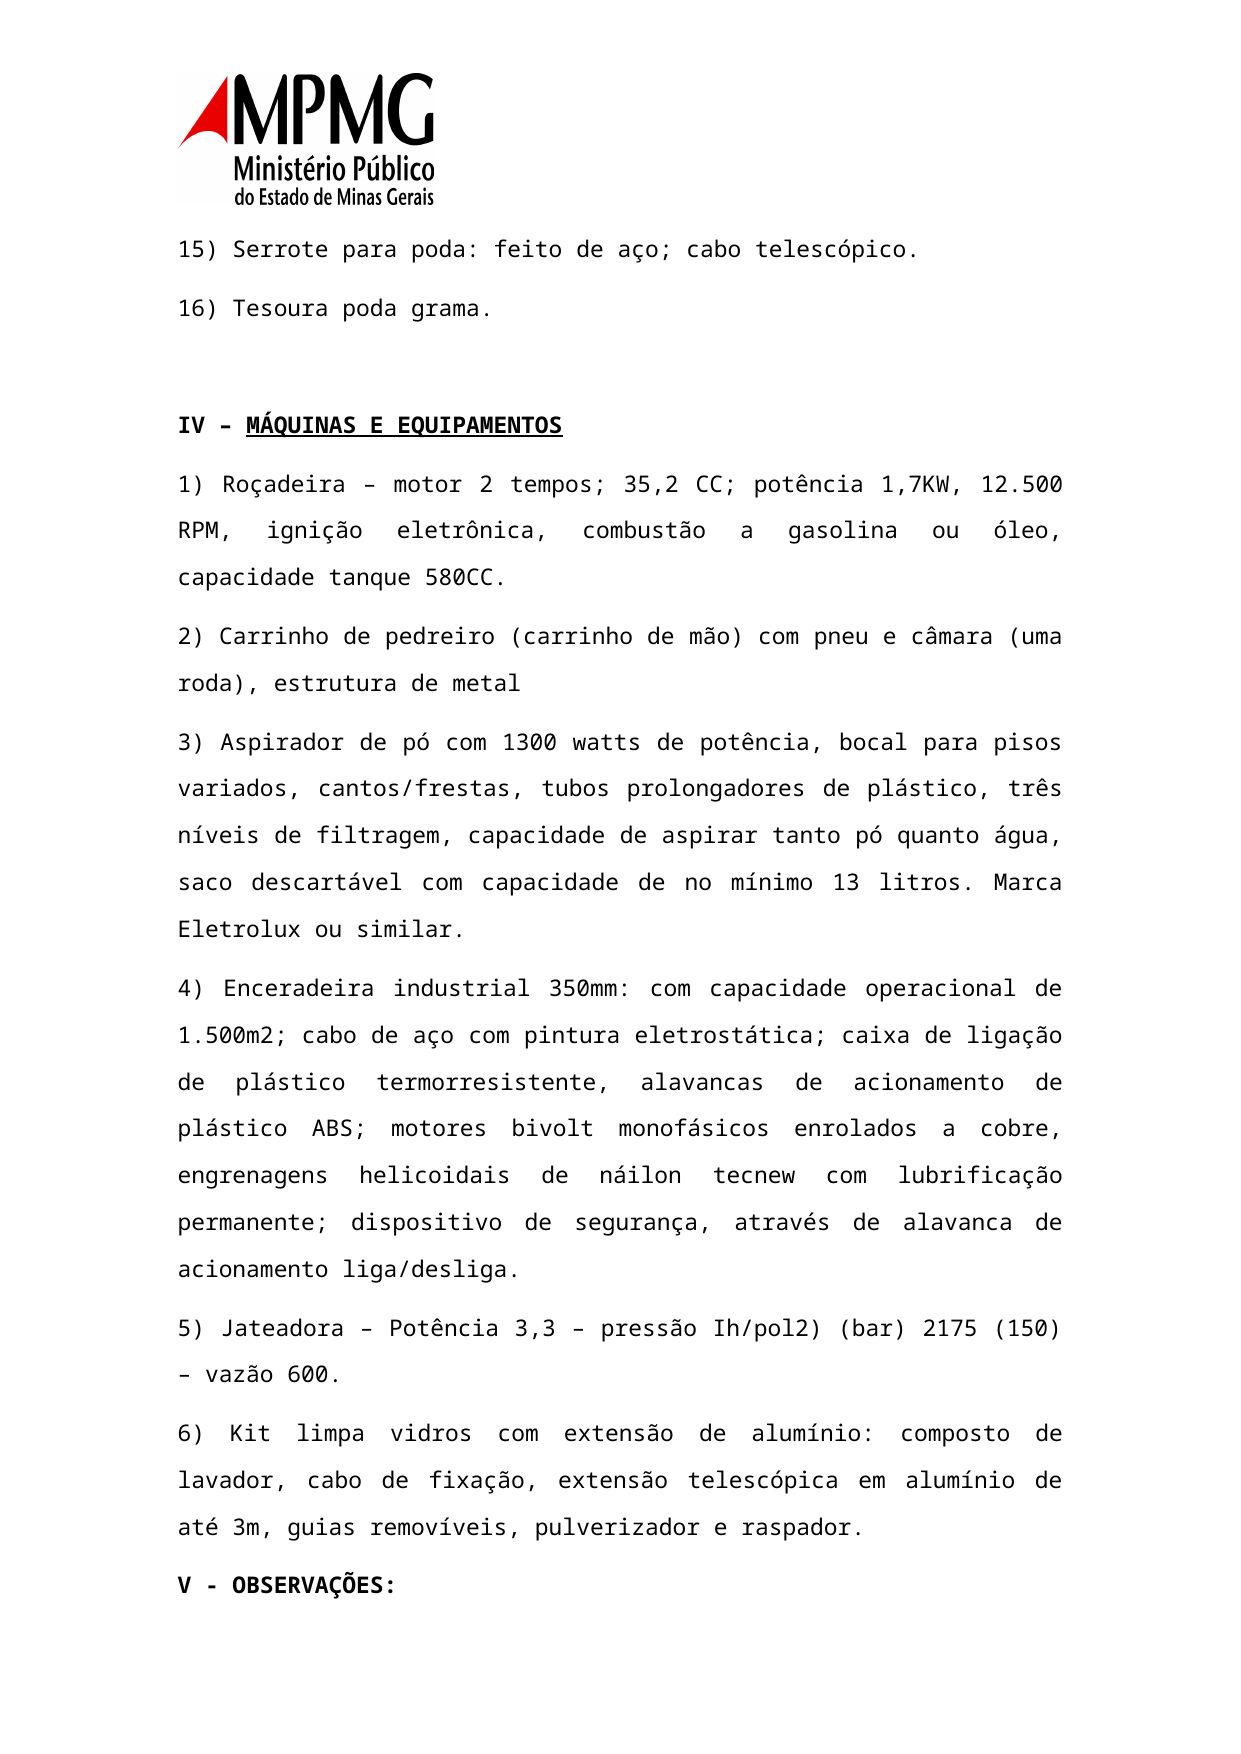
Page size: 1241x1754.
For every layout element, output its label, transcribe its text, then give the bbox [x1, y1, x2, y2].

picture [177, 73, 434, 205]
text 4) Enceradeira industrial 350mm: com capacidade operacional de 1.500m2; cabo de aço com pintura eletrostática; caixa de ligação de plástico termorresistente, alavancas de acionamento de plástico ABS; motores bivolt monofásicos enrolados a cobre, engrenagens helicoidais de náilon tecnew com lubrificação permanente; dispositivo de segurança, através de alavanca de acionamento liga/desliga. [177, 972, 1063, 1284]
text 3) Aspirador de pó com 1300 watts de potência, bocal para pisos variados, cantos/frestas, tubos prolongadores de plástico, três níveis de filtragem, capacidade de aspirar tanto pó quanto água, saco descartável com capacidade de no mínimo 13 litros. Marca Eletrolux ou similar. [177, 726, 1063, 944]
text IV – MÁQUINAS E EQUIPAMENTOS [177, 409, 1063, 440]
text 1) Roçadeira – motor 2 tempos; 35,2 CC; potência 1,7KW, 12.500 RPM, ignição eletrônica, combustão a gasolina ou óleo, capacidade tanque 580CC. [177, 468, 1063, 593]
text 6) Kit limpa vidros com extensão de alumínio: composto de lavador, cabo de fixação, extensão telescópica em alumínio de até 3m, guias removíveis, pulverizador e raspador. [177, 1417, 1063, 1542]
text 15) Serrote para poda: feito de aço; cabo telescópico. [177, 233, 1063, 264]
text V - OBSERVAÇÕES: [177, 1569, 1063, 1601]
text 16) Tesoura poda grama. [177, 292, 1063, 323]
text 5) Jateadora – Potência 3,3 – pressão Ih/pol2) (bar) 2175 (150) – vazão 600. [177, 1312, 1063, 1390]
text 2) Carrinho de pedreiro (carrinho de mão) com pneu e câmara (uma roda), estrutura de metal [177, 620, 1063, 698]
